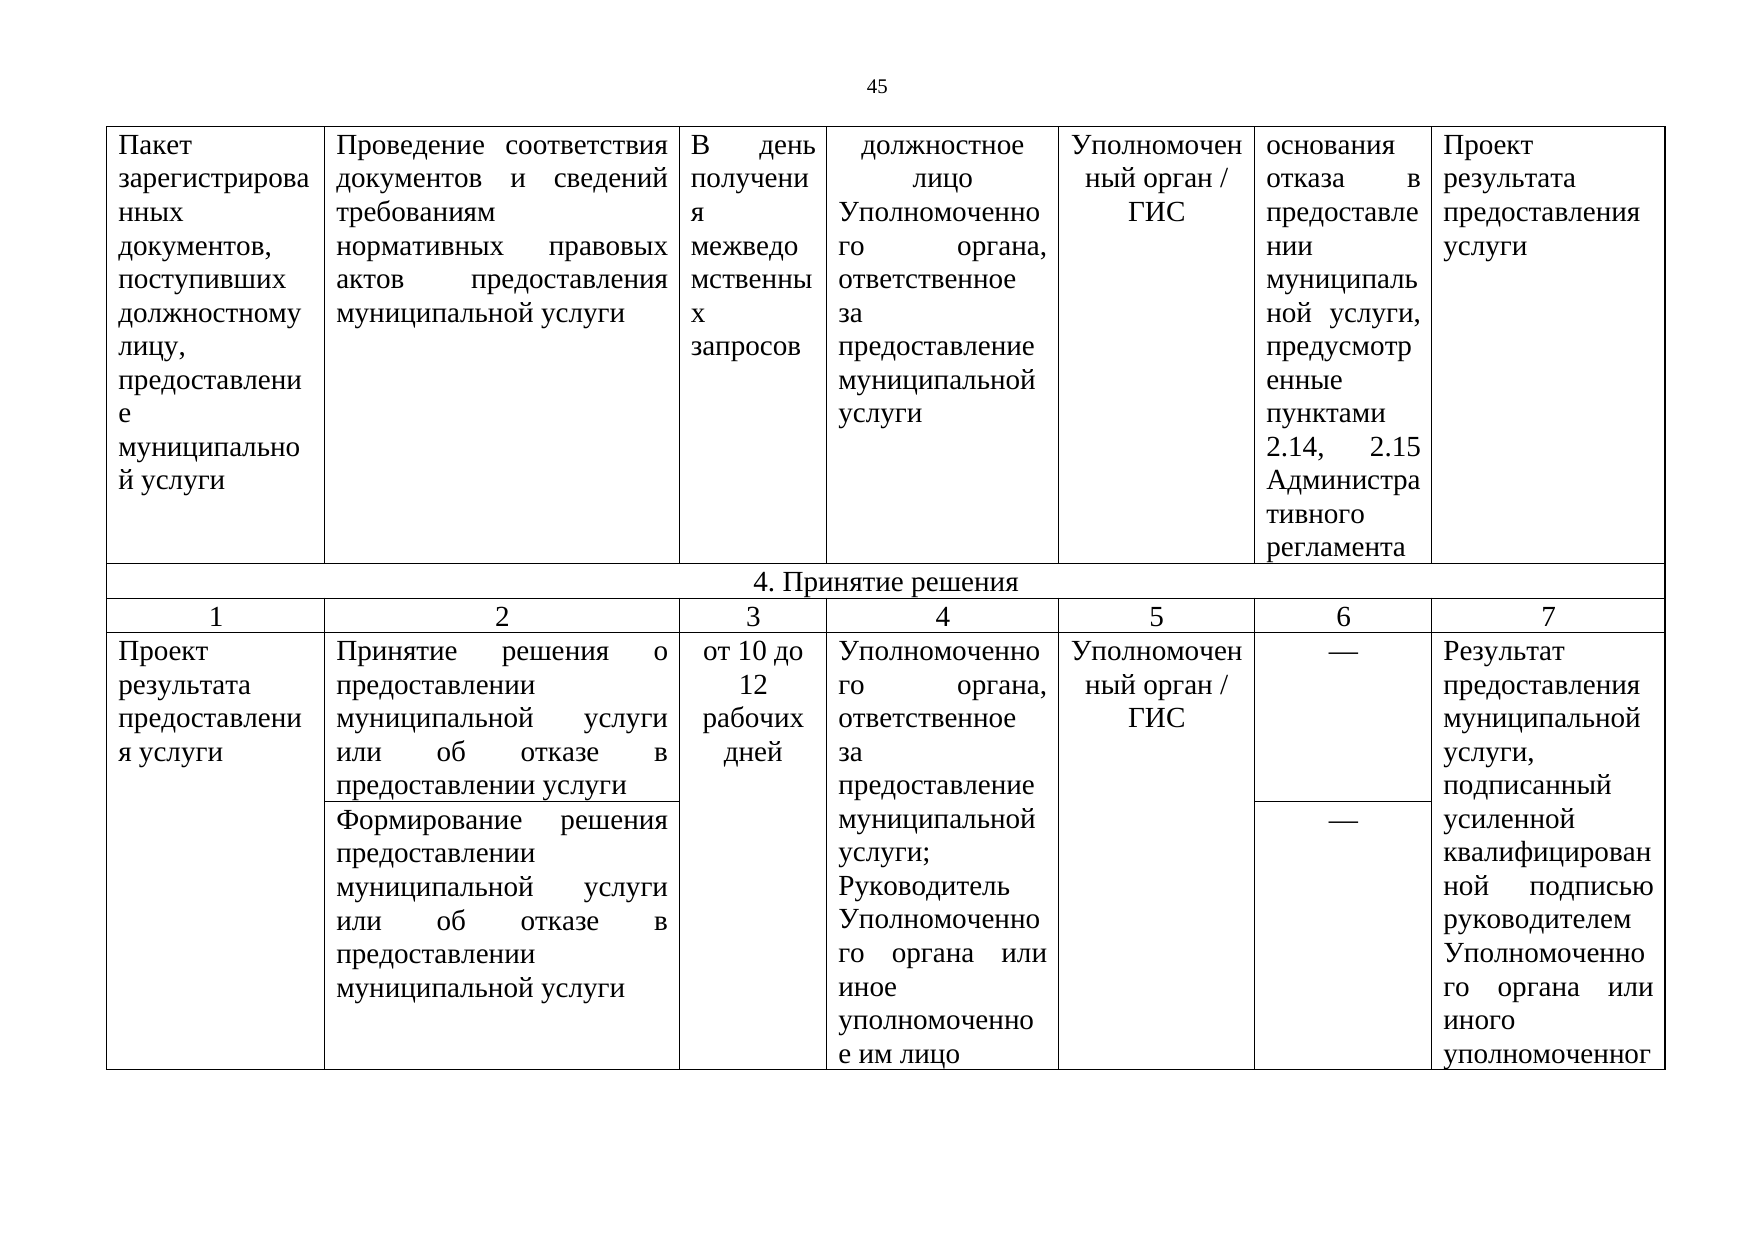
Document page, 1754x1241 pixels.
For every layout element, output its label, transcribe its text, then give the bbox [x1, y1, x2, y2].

table_cell Уполномоченный орган / ГИС [1059, 633, 1254, 1069]
table_cell 6 [1255, 599, 1431, 632]
table_cell 4 [827, 599, 1058, 632]
table_cell Результат предоставления муниципальной услуги, подписанный усиленной квалифицированной подписью руководителем Уполномоченного органа или иного уполномоченного им лица [1432, 633, 1664, 1069]
table_cell 5 [1059, 599, 1254, 632]
table_cell 7 [1432, 599, 1664, 632]
table_cell Уполномоченный орган / ГИС [1059, 127, 1254, 563]
table_cell 1 [107, 599, 324, 632]
table_cell Принятие решения о предоставлении муниципальной услуги или об отказе в предоставлении услуги [325, 633, 679, 801]
table_cell Проект результата предоставления услуги [1432, 127, 1664, 563]
table_cell 3 [680, 599, 826, 632]
table_cell от 10 до 12 рабочих дней [680, 633, 826, 1069]
table_cell 2 [325, 599, 679, 632]
table_cell Пакет зарегистрированных документов, поступивших должностному лицу, предоставление муниципальной услуги [107, 127, 324, 563]
table_cell Проект результата предоставления услуги [107, 633, 324, 1069]
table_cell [827, 127, 1058, 563]
table_cell — [1255, 633, 1431, 801]
table_cell — [1255, 802, 1431, 1069]
table_cell Уполномоченного органа, ответственное за предоставление муниципальной услуги; Руководитель Уполномоченного органа или иное уполномоченное им лицо [827, 633, 1058, 1069]
table_cell В день получения межведомственных запросов [680, 127, 826, 563]
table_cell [325, 802, 679, 1069]
table_cell основания отказа в предоставлении муниципальной услуги, предусмотренные пунктами 2.14, 2.15 Административного регламента [1255, 127, 1431, 563]
table_cell Проведение соответствия документов и сведений требованиям нормативных правовых актов предоставления муниципальной услуги [325, 127, 679, 563]
table_cell 4. Принятие решения [107, 564, 1664, 598]
